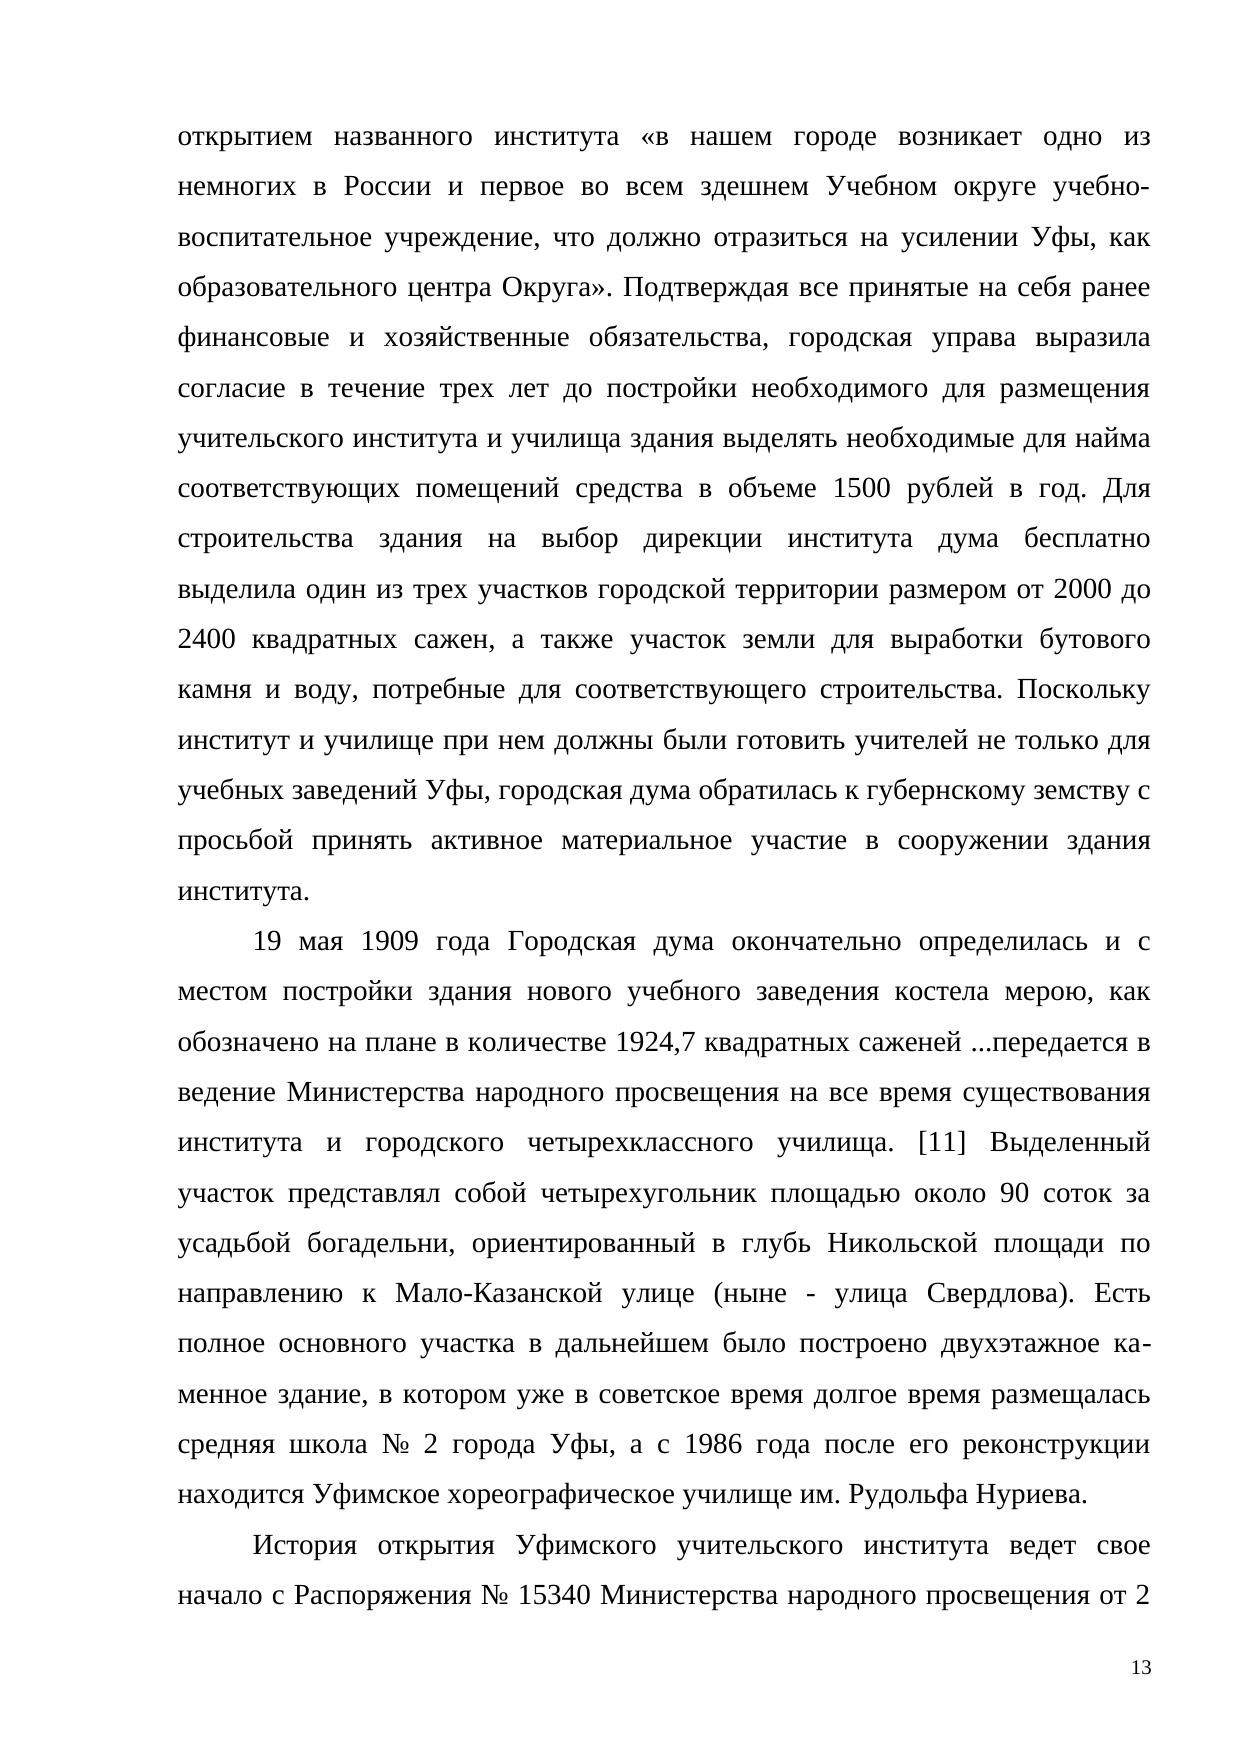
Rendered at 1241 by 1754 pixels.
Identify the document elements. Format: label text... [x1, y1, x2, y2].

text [177, 118, 1152, 906]
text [177, 1527, 1152, 1611]
text 19 мая 1909 года Городская дума окончательно определилась и с местом постройки здания нового учебного заведения костела мерою, как обозначено на плане в количестве 1924,7 квадратных саженей ...передается в ведение Министерства народного просвещения на все время существования института и городского четырехклассного училища. [11] Выделенный участок представлял собой четырехугольник площадью около 90 соток за усадьбой богадельни, ориентированный в глубь Никольской площади по направлению к Мало-Казанской улице (ныне - улица Свердлова). Есть полное основного участка в дальнейшем было построено двухэтажное каменное здание, в котором уже в советское время долгое время размещалась средняя школа № 2 города Уфы, а с 1986 года после его реконструкции находится Уфимское хореографическое училище им. Рудольфа Нуриева. [177, 923, 1152, 1510]
